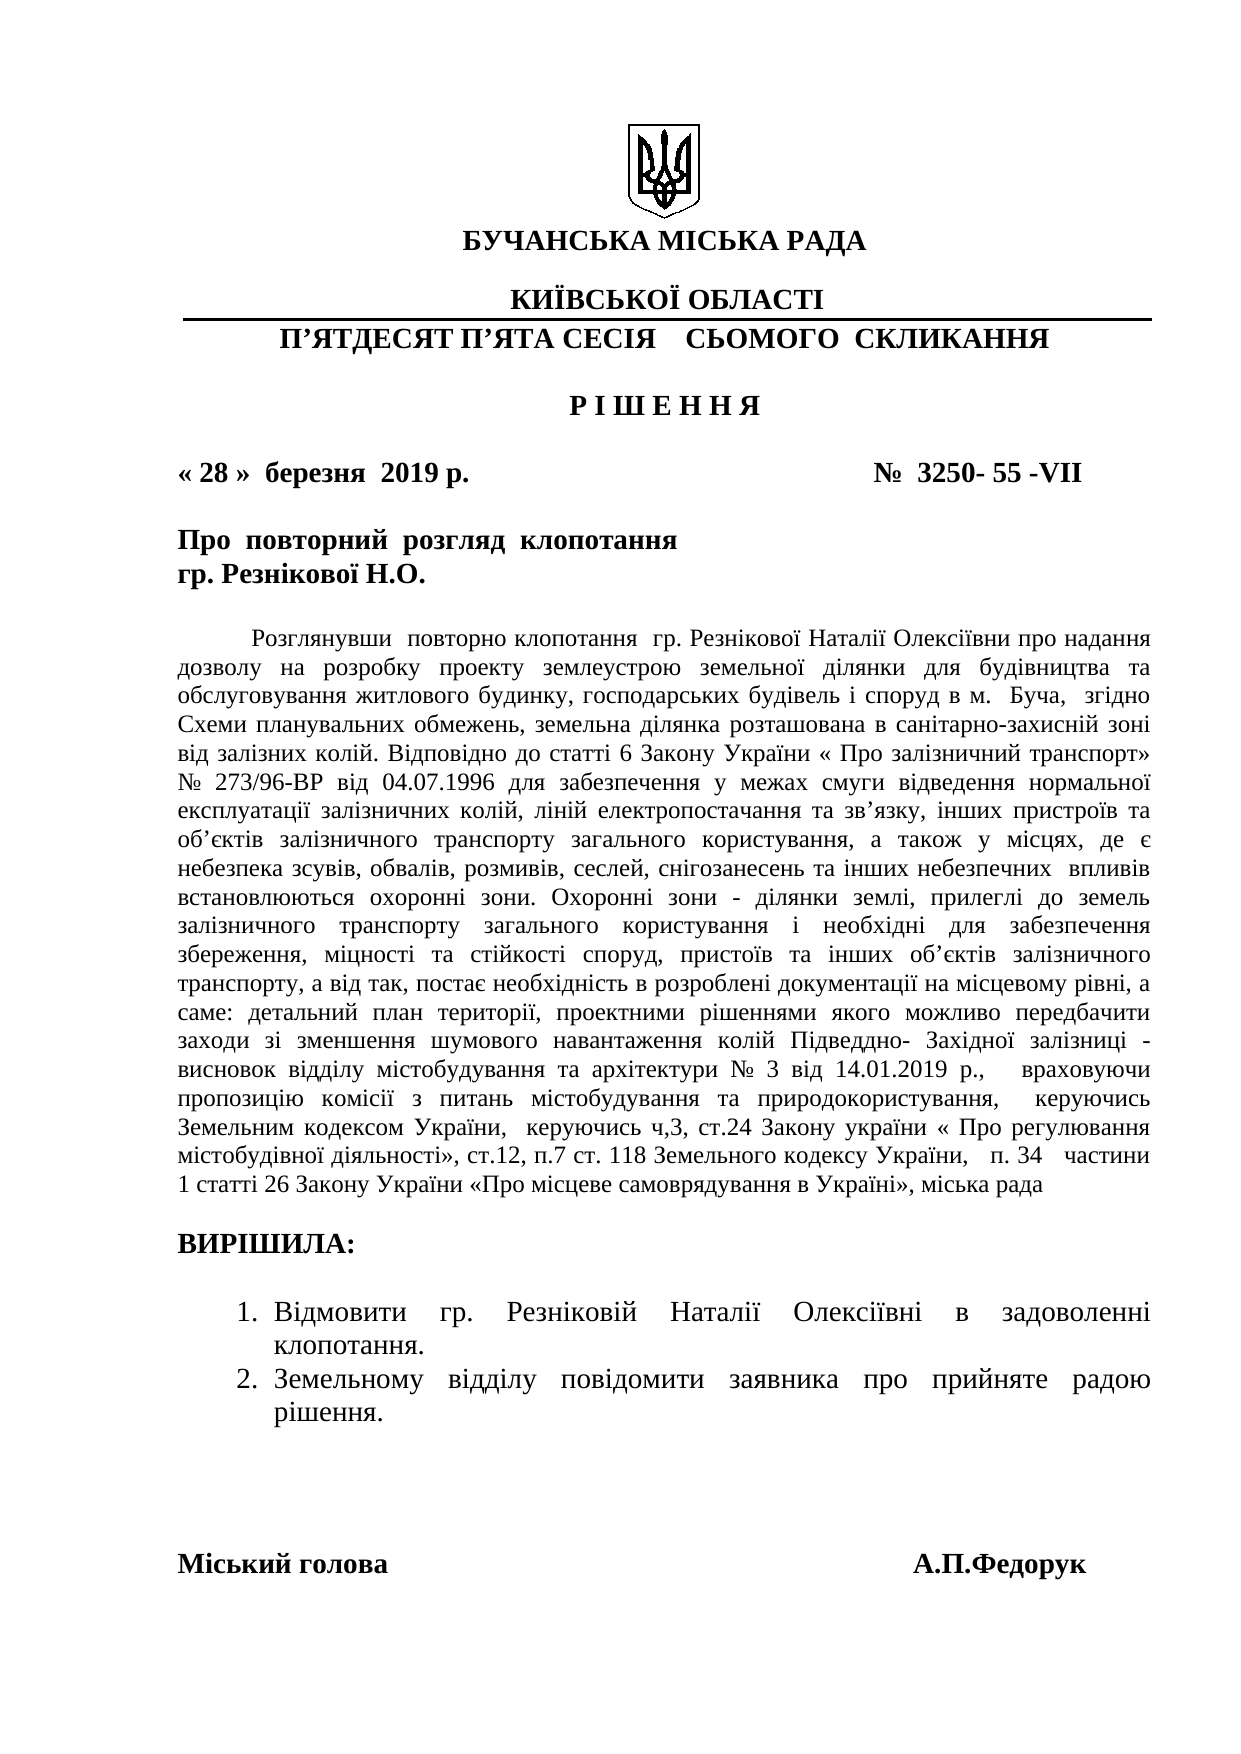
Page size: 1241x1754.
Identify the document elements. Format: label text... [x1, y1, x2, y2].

text П’ЯТДЕСЯТ П’ЯТА СЕСІЯ СЬОМОГО СКЛИКАННЯ [177, 321, 1152, 354]
list Земельному відділу повідомити заявника про прийняте радою рішення. [236, 1361, 1152, 1428]
text Розглянувши повторно клопотання гр. Резнікової Наталії Олексіївни про надання дозволу на розробку проекту землеустрою земельної ділянки для будівництва та обслуговування житлового будинку, господарських будівель і споруд в м. Буча, згідно Схеми планувальних обмежень, земельна ділянка розташована в санітарно-захисній зоні від залізних колій. Відповідно до статті 6 Закону України « Про залізничний транспорт» № 273/96-ВР від 04.07.1996 для забезпечення у межах смуги відведення нормальної експлуатації залізничних колій, ліній електропостачання та зв’язку, інших пристроїв та об’єктів залізничного транспорту загального користування, а також у місцях, де є небезпека зсувів, обвалів, розмивів, сеслей, снігозанесень та інших небезпечних впливів встановлюються охоронні зони. Охоронні зони - ділянки землі, прилеглі до земель залізничного транспорту загального користування і необхідні для забезпечення збереження, міцності та стійкості споруд, пристоїв та інших об’єктів залізничного транспорту, а від так, постає необхідність в розроблені документації на місцевому рівні, а саме: детальний план території, проектними рішеннями якого можливо передбачити заходи зі зменшення шумового навантаження колій Підведдно- Західної залізниці - висновок відділу містобудування та архітектури № 3 від 14.01.2019 р., враховуючи пропозицію комісії з питань містобудування та природокористування, керуючись Земельним кодексом України, керуючись ч,3, ст.24 Закону україни « Про регулювання містобудівної діяльності», ст.12, п.7 ст. 118 Земельного кодексу України, п. 34 частини 1 статті 26 Закону України «Про місцеве самоврядування в Україні», міська рада [177, 623, 1152, 1198]
text КИЇВСЬКОЇ ОБЛАСТІ [183, 282, 1152, 318]
list Відмовити гр. Резніковій Наталії Олексіївні в задоволенні клопотання. [236, 1294, 1152, 1361]
text Міський голова А.П.Федорук [177, 1547, 1152, 1580]
text « 28 » березня 2019 р. № 3250- 55 -VІІ [177, 455, 1152, 489]
text ВИРІШИЛА: [177, 1227, 1152, 1260]
text Р І Ш Е Н Н Я [177, 388, 1152, 422]
text Про повторний розгляд клопотання [177, 522, 1152, 556]
text БУЧАНСЬКА МІСЬКА РАДА [177, 223, 1152, 256]
text гр. Резнікової Н.О. [177, 556, 1152, 589]
